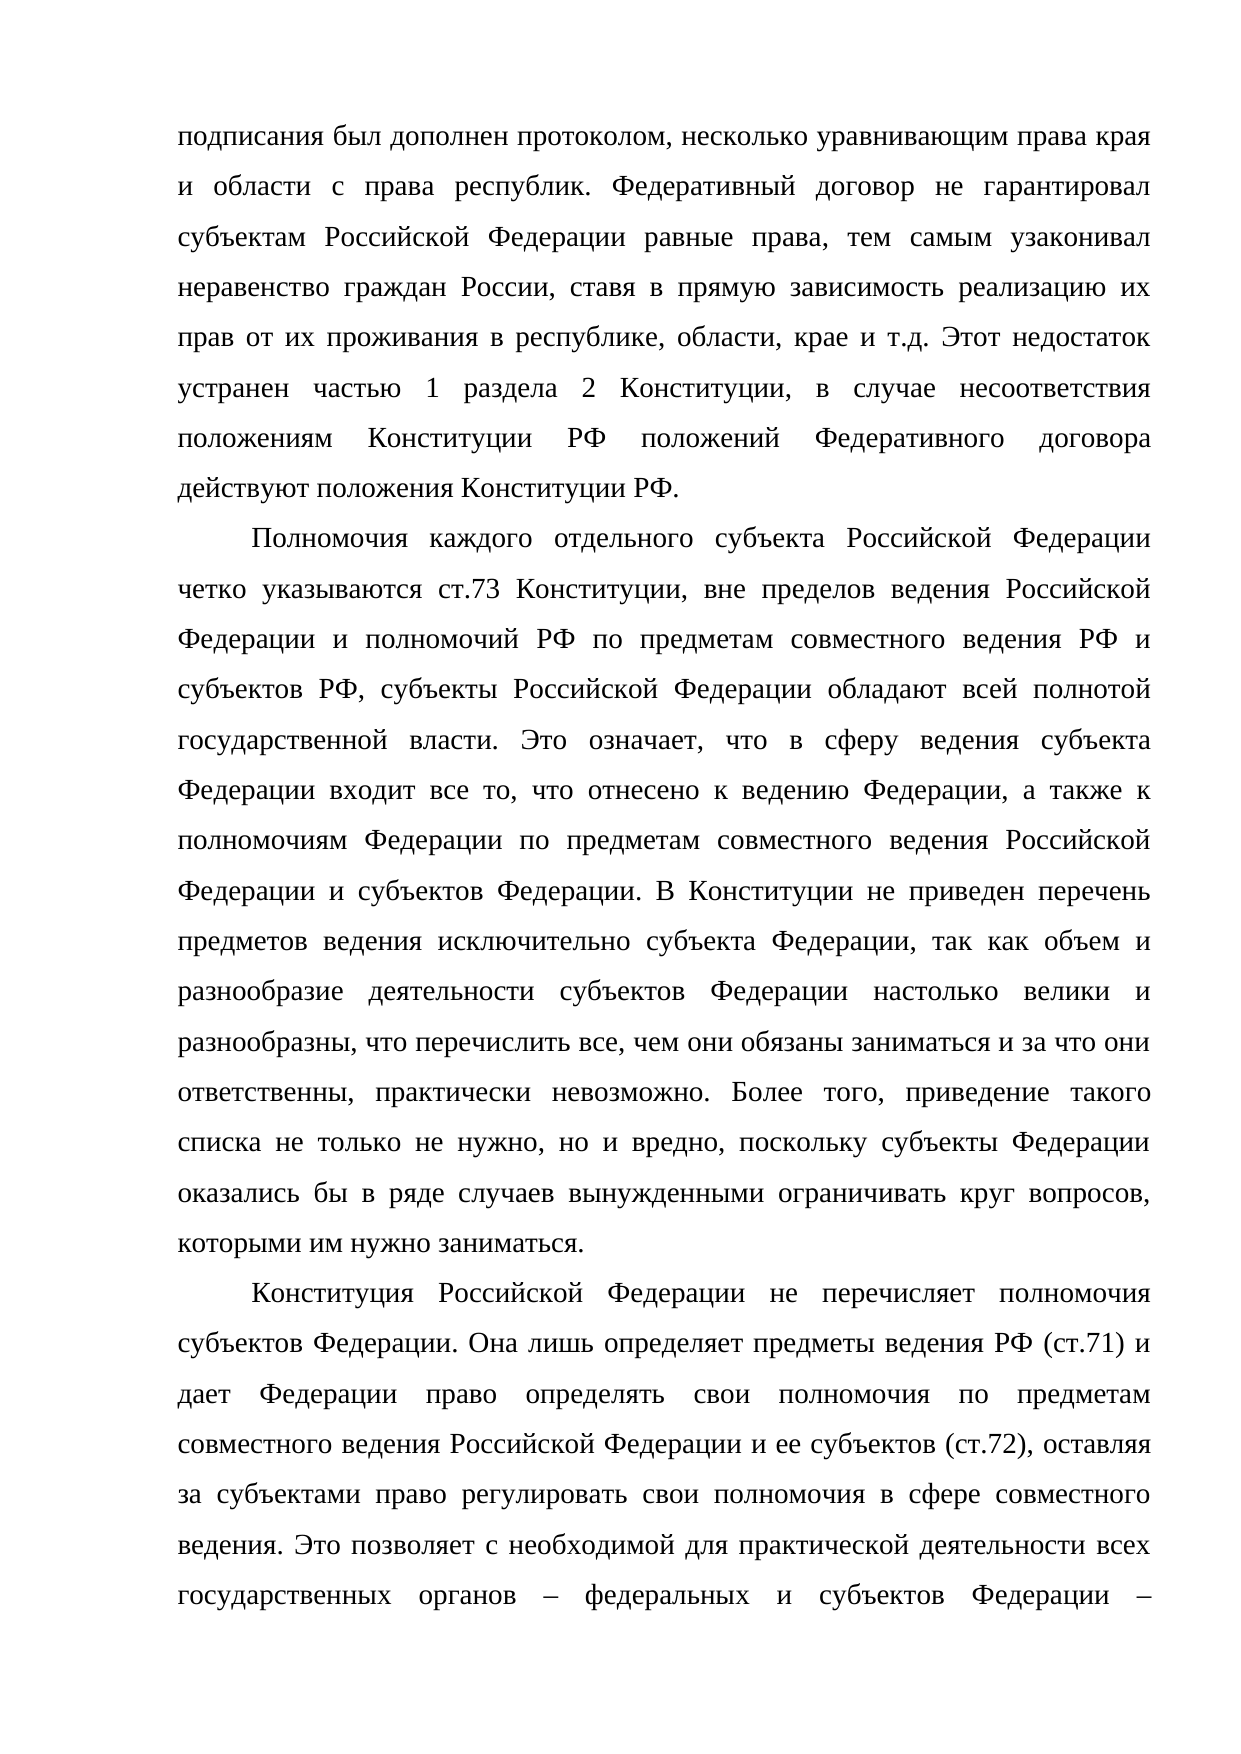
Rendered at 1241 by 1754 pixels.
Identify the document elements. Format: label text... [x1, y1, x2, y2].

text Полномочия каждого отдельного субъекта Российской Федерации четко указываются ст.73 Конституции, вне пределов ведения Российской Федерации и полномочий РФ по предметам совместного ведения РФ и субъектов РФ, субъекты Российской Федерации обладают всей полнотой государственной власти. Это означает, что в сферу ведения субъекта Федерации входит все то, что отнесено к ведению Федерации, а также к полномочиям Федерации по предметам совместного ведения Российской Федерации и субъектов Федерации. В Конституции не приведен перечень предметов ведения исключительно субъекта Федерации, так как объем и разнообразие деятельности субъектов Федерации настолько велики и разнообразны, что перечислить все, чем они обязаны заниматься и за что они ответственны, практически невозможно. Более того, приведение такого списка не только не нужно, но и вредно, поскольку субъекты Федерации оказались бы в ряде случаев вынужденными ограничивать круг вопросов, которыми им нужно заниматься. [177, 521, 1152, 1258]
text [177, 1275, 1152, 1611]
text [177, 118, 1152, 504]
